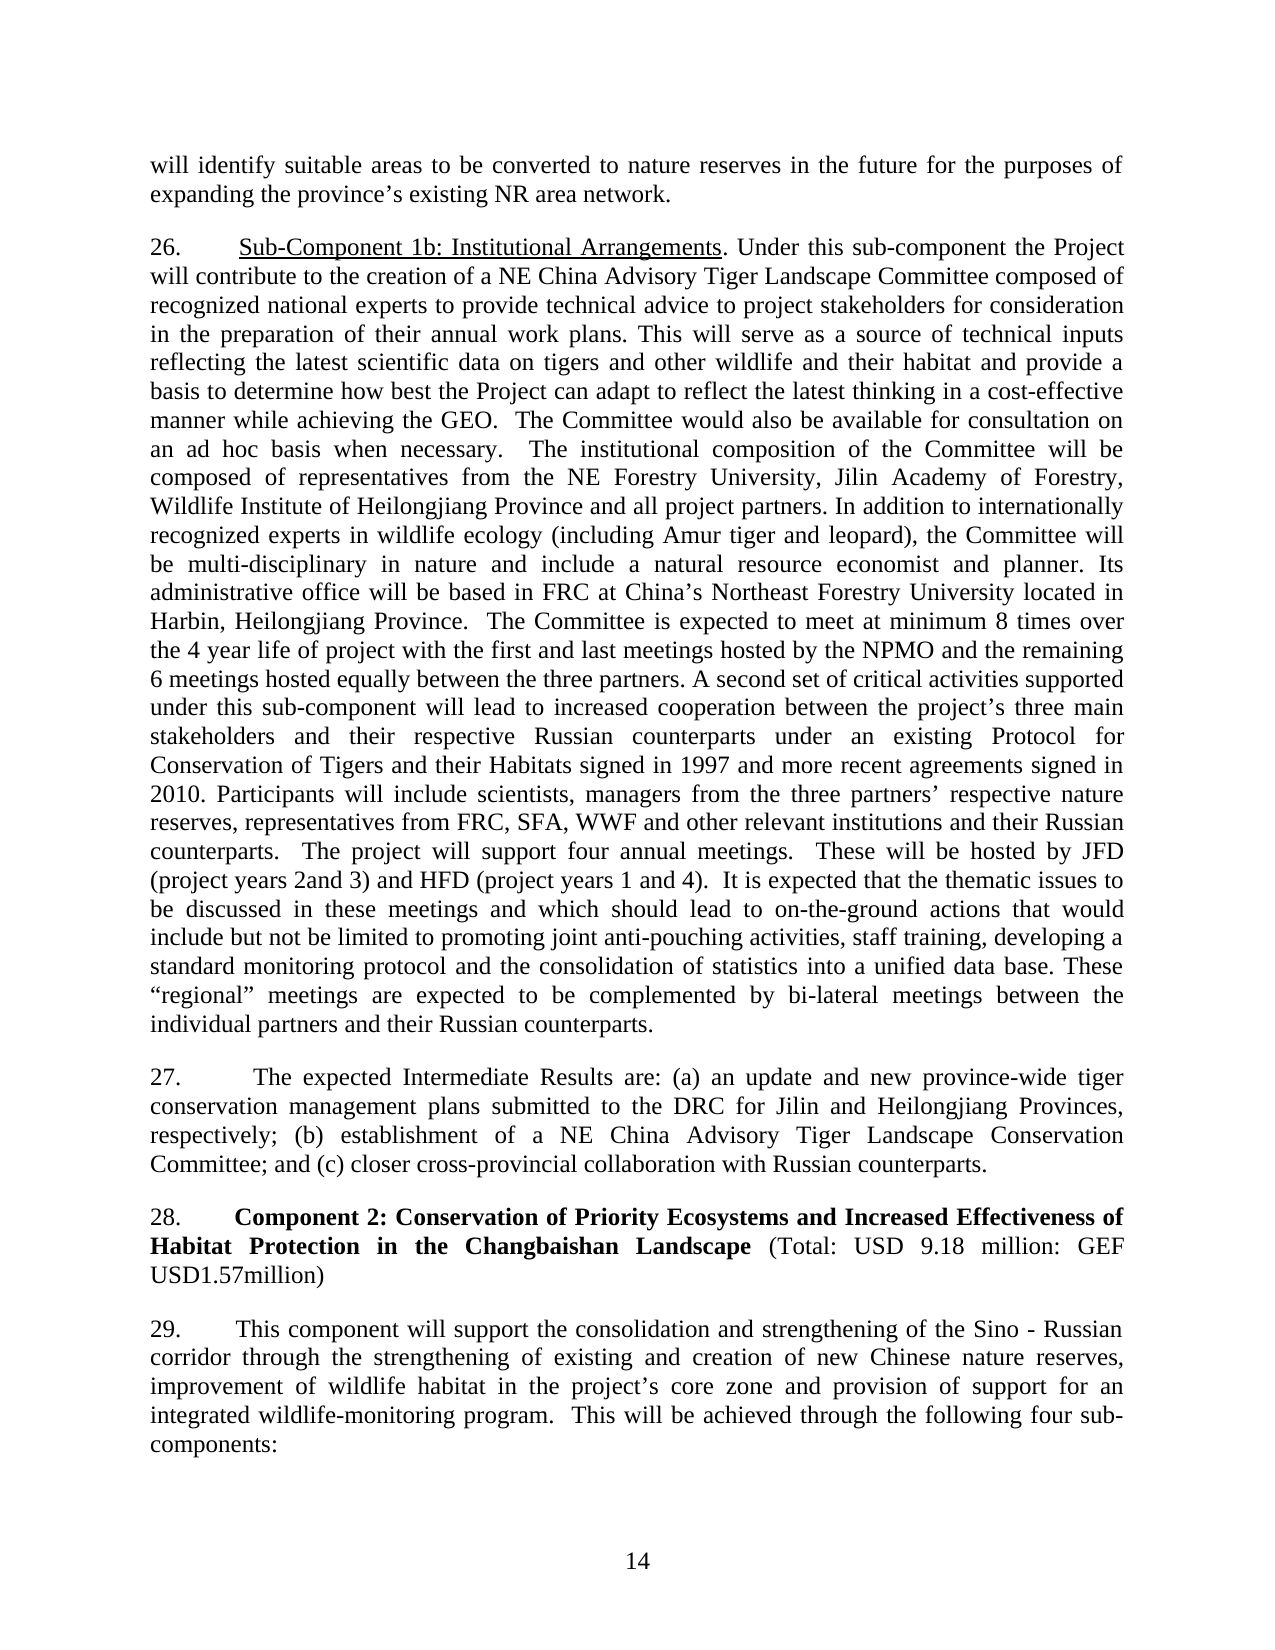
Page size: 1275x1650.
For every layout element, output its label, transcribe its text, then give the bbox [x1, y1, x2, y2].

list This component will support the consolidation and strengthening of the Sino - Russian corridor through the strengthening of existing and creation of new Chinese nature reserves, improvement of wildlife habitat in the project’s core zone and provision of support for an integrated wildlife-monitoring program. This will be achieved through the following four sub-components: [150, 1314, 1125, 1457]
list The expected Intermediate Results are: (a) an update and new province-wide tiger conservation management plans submitted to the DRC for Jilin and Heilongjiang Provinces, respectively; (b) establishment of a NE China Advisory Tiger Landscape Conservation Committee; and (c) closer cross-provincial collaboration with Russian counterparts. [150, 1062, 1125, 1177]
list Sub-Component 1b: Institutional Arrangements. Under this sub-component the Project will contribute to the creation of a NE China Advisory Tiger Landscape Committee composed of recognized national experts to provide technical advice to project stakeholders for consideration in the preparation of their annual work plans. This will serve as a source of technical inputs reflecting the latest scientific data on tigers and other wildlife and their habitat and provide a basis to determine how best the Project can adapt to reflect the latest thinking in a cost-effective manner while achieving the GEO. The Committee would also be available for consultation on an ad hoc basis when necessary. The institutional composition of the Committee will be composed of representatives from the NE Forestry University, Jilin Academy of Forestry, Wildlife Institute of Heilongjiang Province and all project partners. In addition to internationally recognized experts in wildlife ecology (including Amur tiger and leopard), the Committee will be multi-disciplinary in nature and include a natural resource economist and planner. Its administrative office will be based in FRC at China’s Northeast Forestry University located in Harbin, Heilongjiang Province. The Committee is expected to meet at minimum 8 times over the 4 year life of project with the first and last meetings hosted by the NPMO and the remaining 6 meetings hosted equally between the three partners. A second set of critical activities supported under this sub-component will lead to increased cooperation between the project’s three main stakeholders and their respective Russian counterparts under an existing Protocol for Conservation of Tigers and their Habitats signed in 1997 and more recent agreements signed in 2010. Participants will include scientists, managers from the three partners’ respective nature reserves, representatives from FRC, SFA, WWF and other relevant institutions and their Russian counterparts. The project will support four annual meetings. These will be hosted by JFD (project years 2and 3) and HFD (project years 1 and 4). It is expected that the thematic issues to be discussed in these meetings and which should lead to on-the-ground actions that would include but not be limited to promoting joint anti-pouching activities, staff training, developing a standard monitoring protocol and the consolidation of statistics into a unified data base. These “regional” meetings are expected to be complemented by bi-lateral meetings between the individual partners and their Russian counterparts. [150, 232, 1125, 1037]
list Component 2: Conservation of Priority Ecosystems and Increased Effectiveness of Habitat Protection in the Changbaishan Landscape (Total: USD 9.18 million: GEF USD1.57million) [150, 1202, 1125, 1289]
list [150, 150, 1125, 207]
